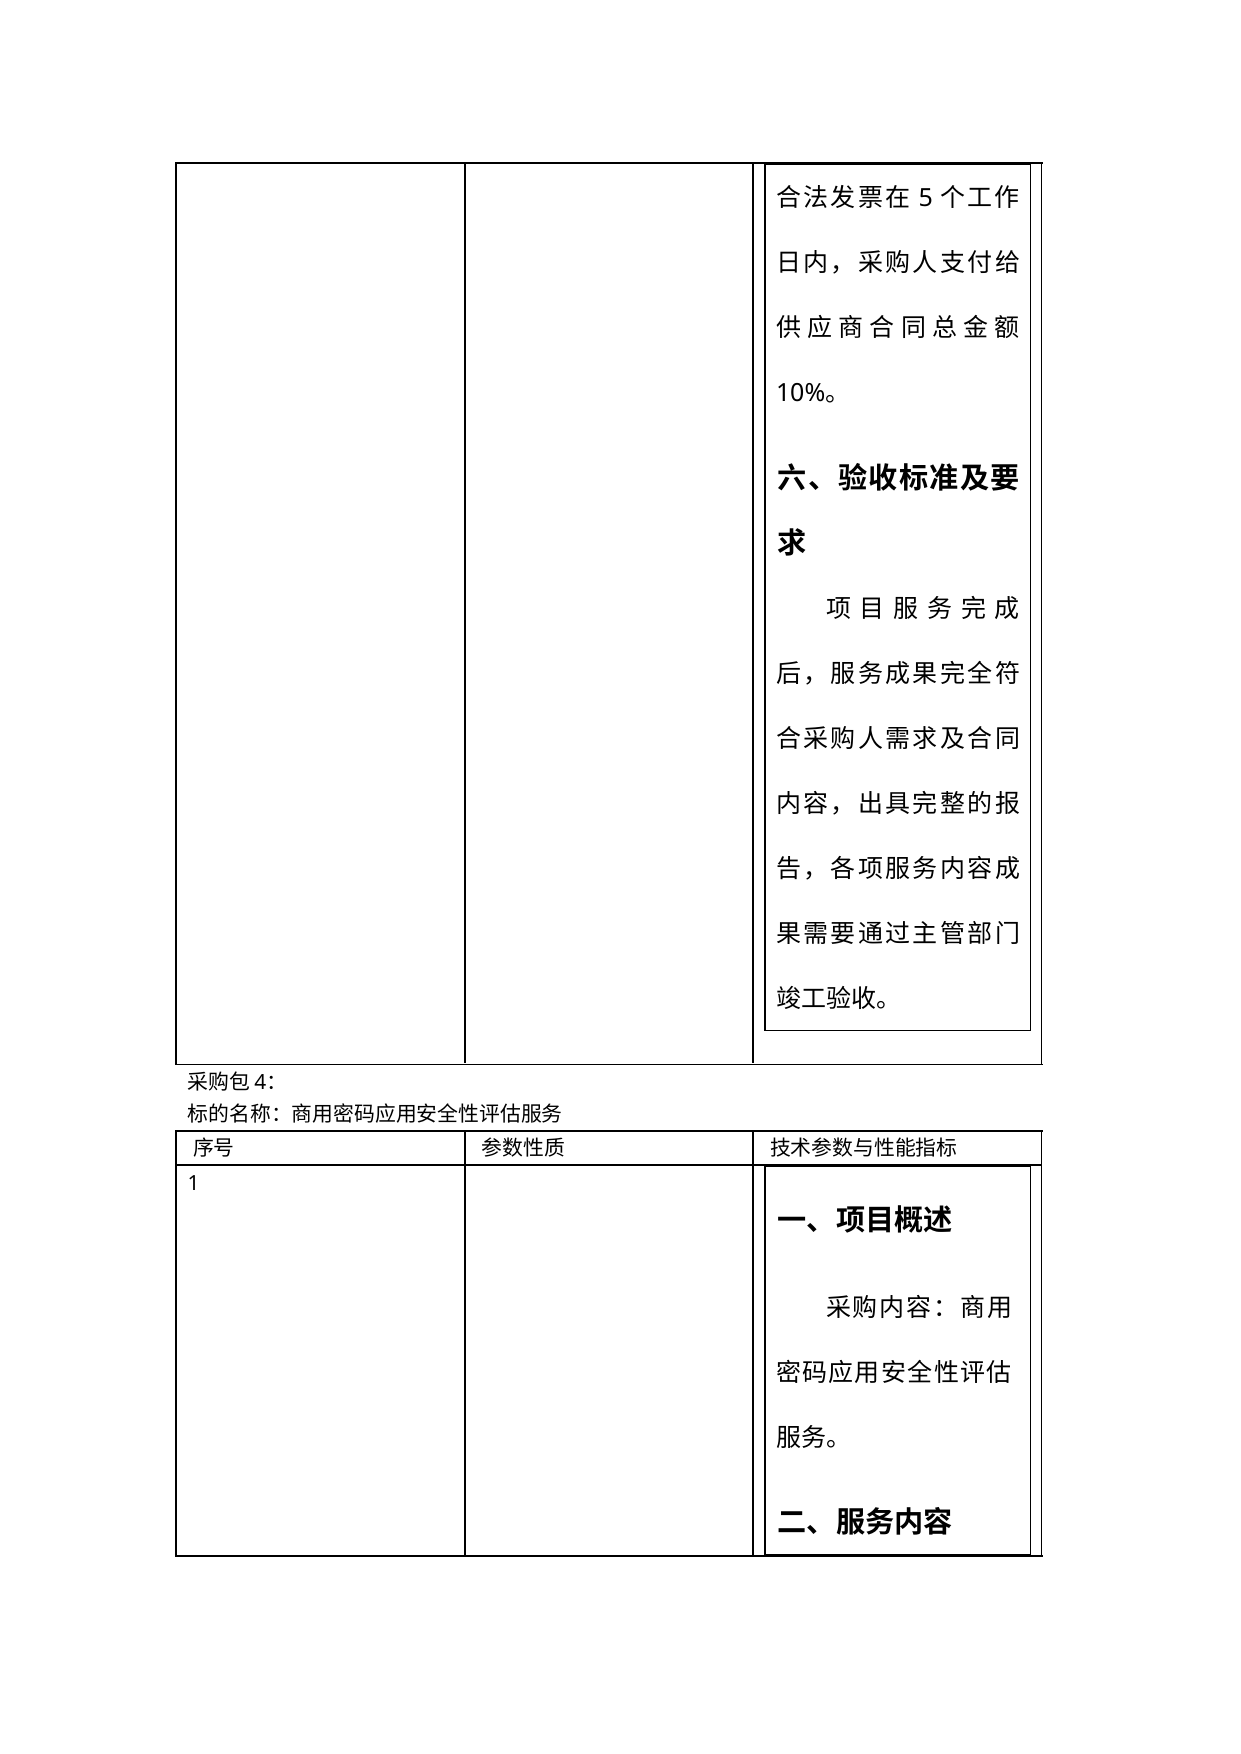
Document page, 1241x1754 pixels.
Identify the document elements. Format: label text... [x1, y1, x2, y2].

table_cell [466, 164, 752, 1063]
table_header 参数性质 [466, 1132, 752, 1164]
table_cell [754, 1166, 764, 1555]
table_cell [766, 1167, 1030, 1554]
table_header 技术参数与性能指标 [754, 1132, 1041, 1164]
table_cell [466, 1166, 752, 1555]
table_cell [754, 164, 1041, 1063]
table_cell 1 [177, 164, 464, 1063]
table_header 序号 [177, 1132, 464, 1164]
text 标的名称：商用密码应用安全性评估服务 [187, 1097, 1053, 1130]
table_cell [1031, 1166, 1041, 1555]
table_cell 1 [177, 1166, 464, 1555]
text 采购包4： [187, 1065, 1053, 1097]
